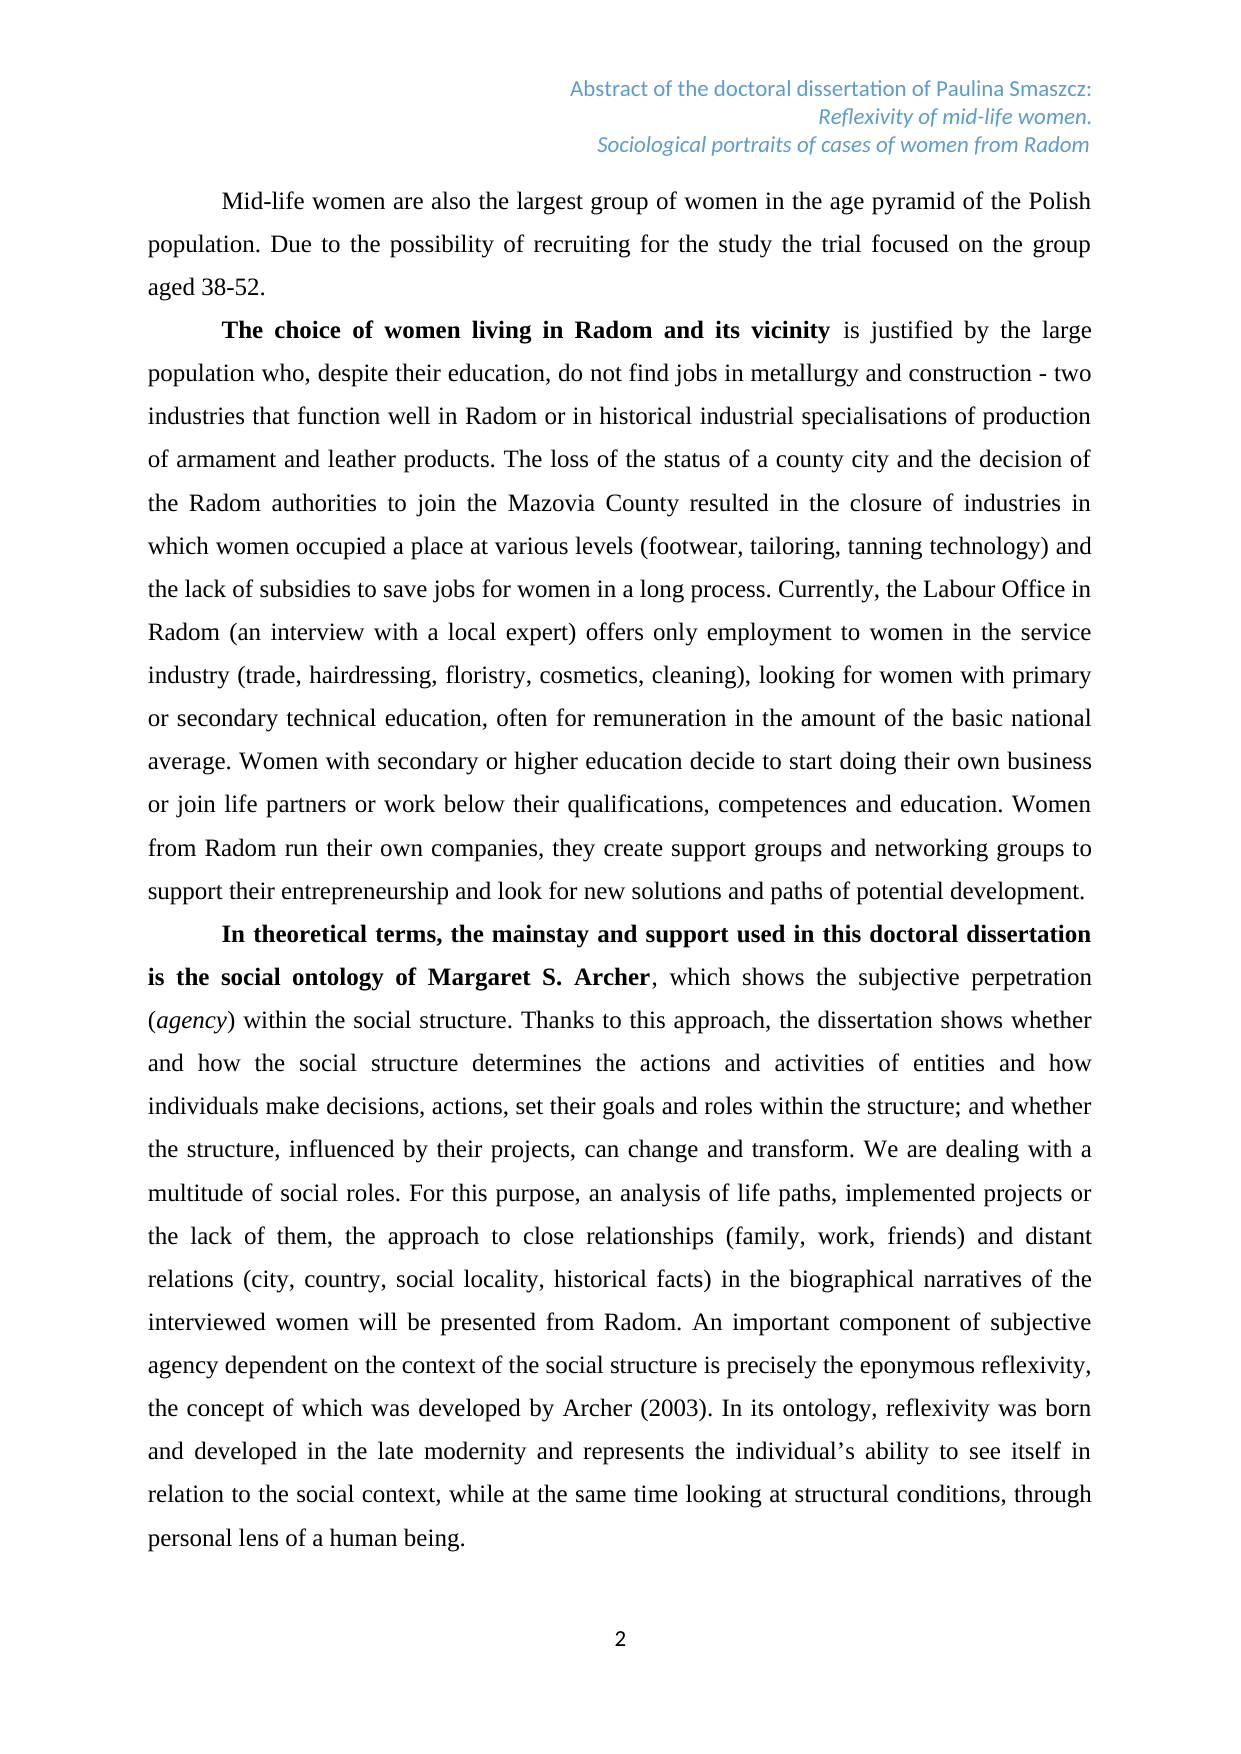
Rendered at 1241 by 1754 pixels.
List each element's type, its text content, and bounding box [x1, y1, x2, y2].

text In theoretical terms, the mainstay and support used in this doctoral dissertation is the social ontology of Margaret S. Archer, which shows the subjective perpetration (agency) within the social structure. Thanks to this approach, the dissertation shows whether and how the social structure determines the actions and activities of entities and how individuals make decisions, actions, set their goals and roles within the structure; and whether the structure, influenced by their projects, can change and transform. We are dealing with a multitude of social roles. For this purpose, an analysis of life paths, implemented projects or the lack of them, the approach to close relationships (family, work, friends) and distant relations (city, country, social locality, historical facts) in the biographical narratives of the interviewed women will be presented from Radom. An important component of subjective agency dependent on the context of the social structure is precisely the eponymous reflexivity, the concept of which was developed by Archer (2003). In its ontology, reflexivity was born and developed in the late modernity and represents the individual’s ability to see itself in relation to the social context, while at the same time looking at structural conditions, through personal lens of a human being. [148, 919, 1093, 1551]
text Mid-life women are also the largest group of women in the age pyramid of the Polish population. Due to the possibility of recruiting for the study the trial focused on the group aged 38-52. [148, 186, 1093, 301]
text The choice of women living in Radom and its vicinity is justified by the large population who, despite their education, do not find jobs in metallurgy and construction - two industries that function well in Radom or in historical industrial specialisations of production of armament and leather products. The loss of the status of a county city and the decision of the Radom authorities to join the Mazovia County resulted in the closure of industries in which women occupied a place at various levels (footwear, tailoring, tanning technology) and the lack of subsidies to save jobs for women in a long process. Currently, the Labour Office in Radom (an interview with a local expert) offers only employment to women in the service industry (trade, hairdressing, floristry, cosmetics, cleaning), looking for women with primary or secondary technical education, often for remuneration in the amount of the basic national average. Women with secondary or higher education decide to start doing their own business or join life partners or work below their qualifications, competences and education. Women from Radom run their own companies, they create support groups and networking groups to support their entrepreneurship and look for new solutions and paths of potential development. [148, 315, 1093, 904]
